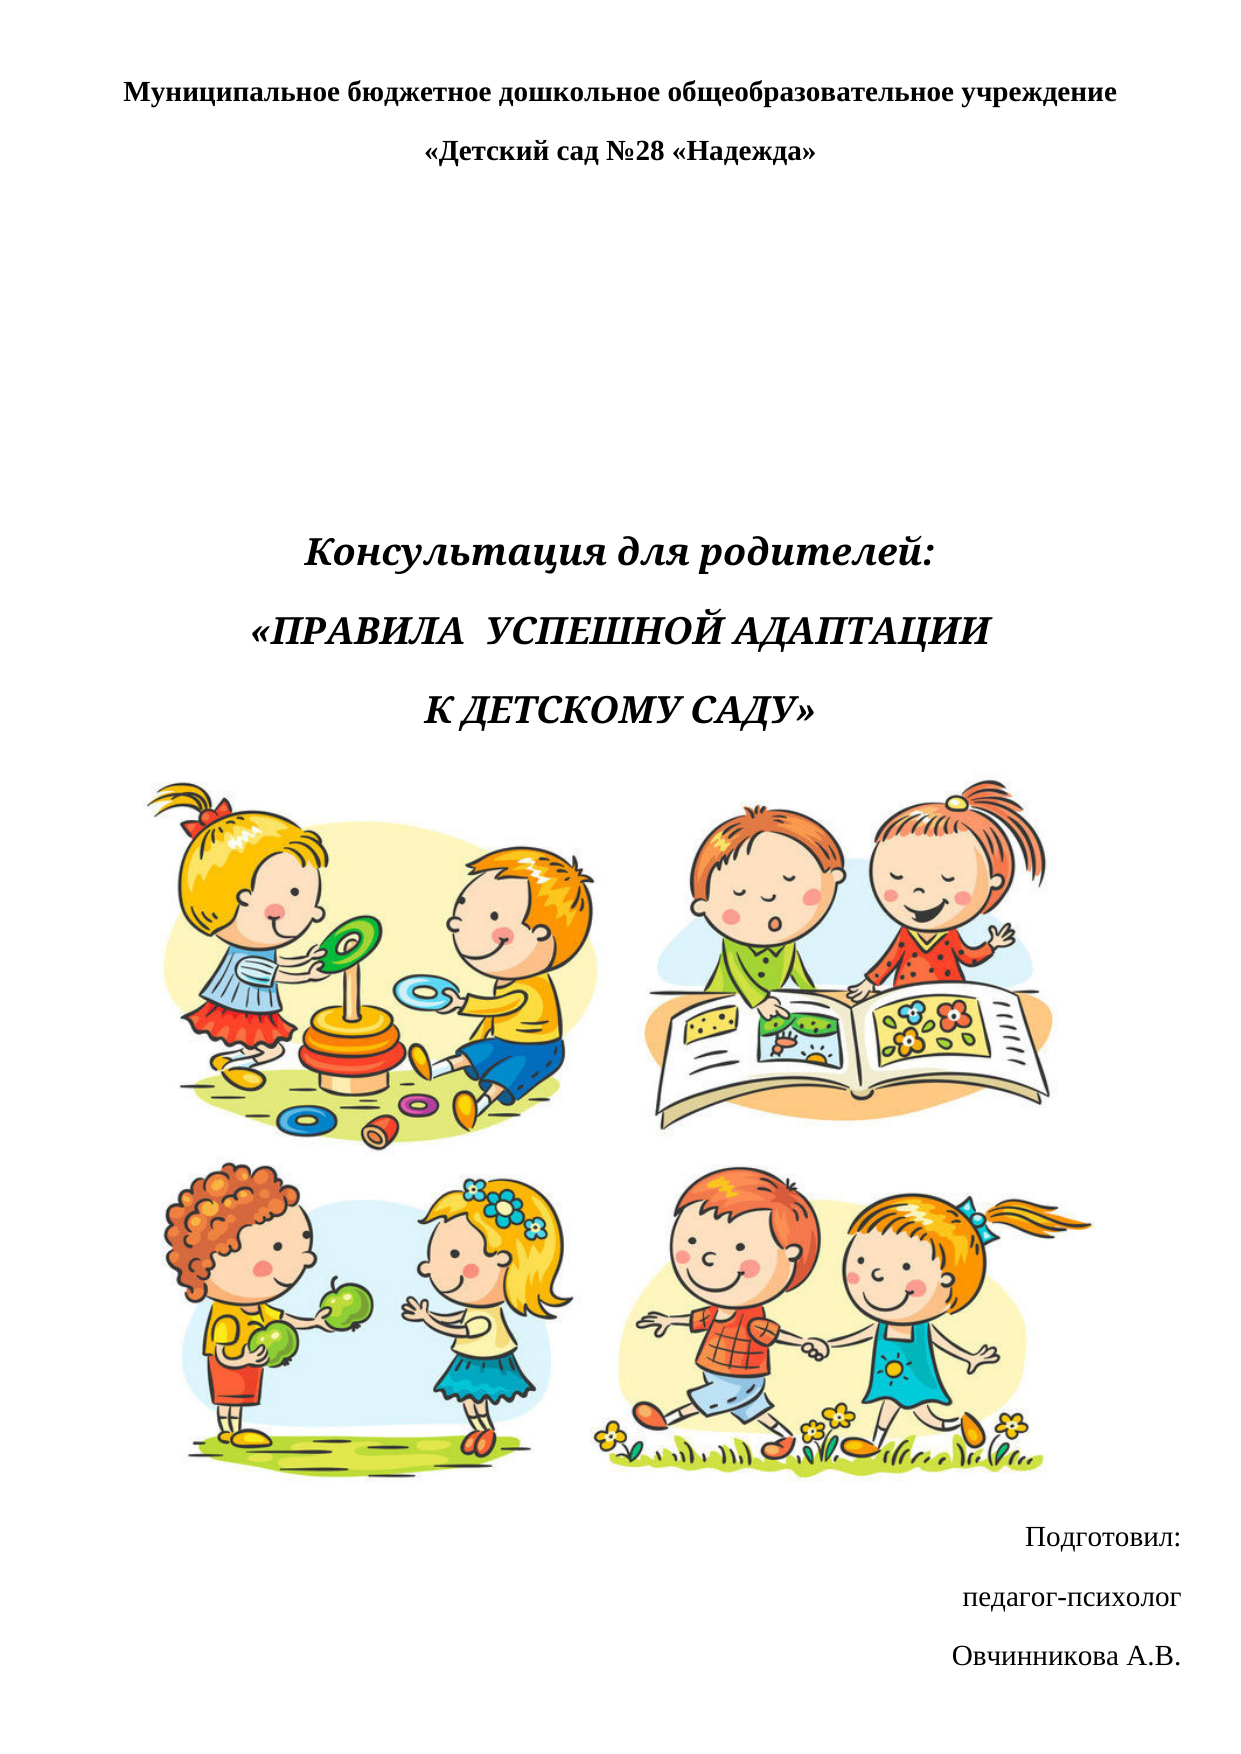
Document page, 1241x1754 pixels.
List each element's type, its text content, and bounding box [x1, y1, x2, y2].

text «ПРАВИЛА УСПЕШНОЙ АДАПТАЦИИ [59, 604, 1181, 655]
text Муниципальное бюджетное дошкольное общеобразовательное учреждение [59, 74, 1181, 107]
text Овчинникова А.В. [59, 1638, 1181, 1672]
text «Детский сад №28 «Надежда» [59, 133, 1181, 167]
text педагог-психолог [59, 1579, 1181, 1612]
picture [132, 763, 1108, 1495]
text Подготовил: [59, 1519, 1181, 1553]
text К ДЕТСКОМУ САДУ» [59, 684, 1181, 735]
text Консультация для родителей: [59, 525, 1181, 576]
